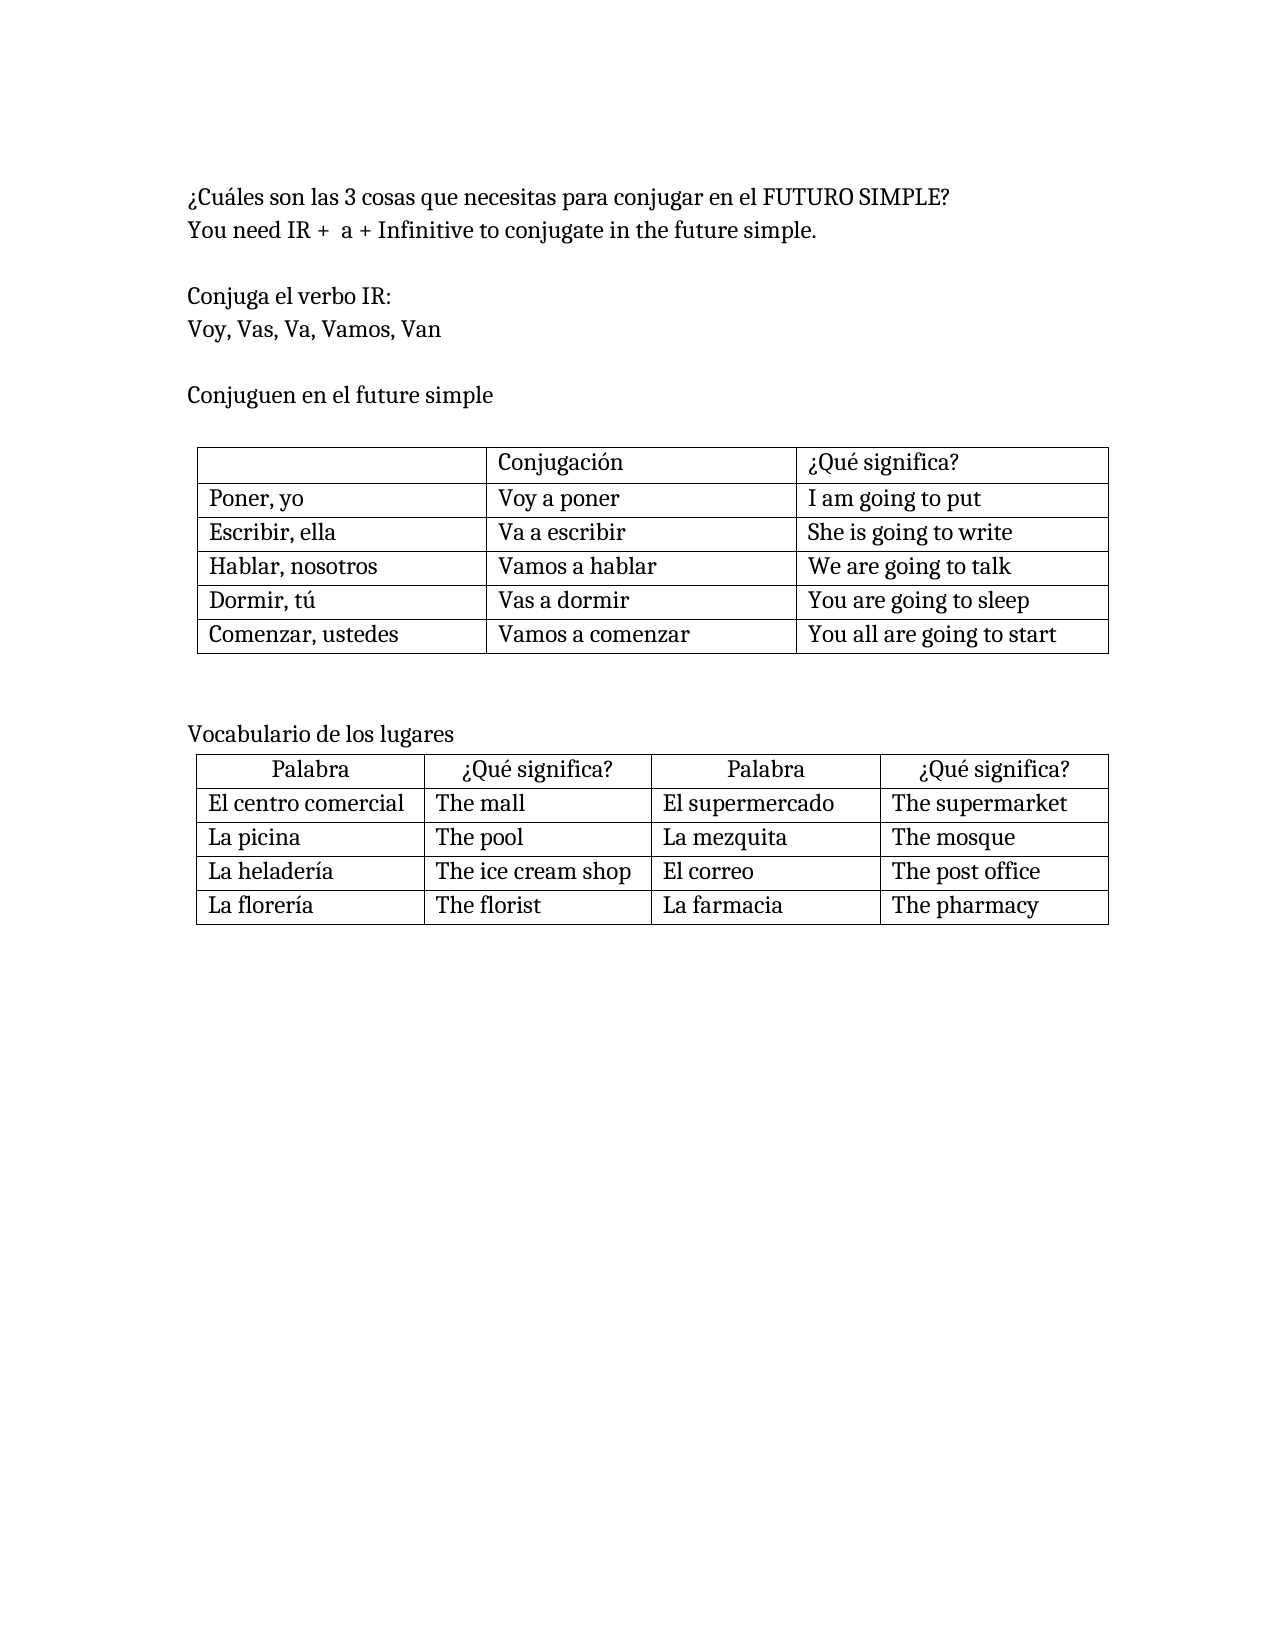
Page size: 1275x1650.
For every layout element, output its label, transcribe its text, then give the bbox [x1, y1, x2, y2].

table_header Palabra [652, 755, 880, 787]
table_cell The ice cream shop [425, 857, 651, 890]
table_cell La farmacia [652, 891, 880, 924]
table_cell Vamos a hablar [487, 552, 796, 585]
text Voy, Vas, Va, Vamos, Van [187, 315, 1087, 344]
table_cell The supermarket [881, 789, 1108, 822]
table_cell The pool [425, 823, 651, 856]
table_cell Dormir, tú [198, 586, 486, 619]
table_cell La picina [197, 823, 424, 856]
table_header [198, 448, 486, 483]
table_cell I am going to put [797, 484, 1108, 517]
table_cell The post office [881, 857, 1108, 890]
table_header ¿Qué significa? [425, 755, 651, 787]
table_cell La mezquita [652, 823, 880, 856]
table_cell Escribir, ella [198, 518, 486, 551]
text Conjuga el verbo IR: [187, 282, 1087, 311]
table_cell She is going to write [797, 518, 1108, 551]
table_cell Hablar, nosotros [198, 552, 486, 585]
table_cell La heladería [197, 857, 424, 890]
table_cell Comenzar, ustedes [198, 620, 486, 653]
table_cell Poner, yo [198, 484, 486, 517]
table_cell El centro comercial [197, 789, 424, 822]
table_cell You are going to sleep [797, 586, 1108, 619]
text Vocabulario de los lugares [187, 720, 1087, 749]
text Conjuguen en el future simple [187, 381, 1087, 410]
text ¿Cuáles son las 3 cosas que necesitas para conjugar en el FUTURO SIMPLE? [187, 183, 1087, 212]
table_cell La florería [197, 891, 424, 924]
table_cell El supermercado [652, 789, 880, 822]
table_header Palabra [197, 755, 424, 787]
table_header ¿Qué significa? [881, 755, 1108, 787]
table_cell Vamos a comenzar [487, 620, 796, 653]
table_cell El correo [652, 857, 880, 890]
table_cell The pharmacy [881, 891, 1108, 924]
table_cell Voy a poner [487, 484, 796, 517]
table_cell The mosque [881, 823, 1108, 856]
text You need IR + a + Infinitive to conjugate in the future simple. [187, 216, 1087, 245]
table_header ¿Qué significa? [797, 448, 1108, 483]
table_cell Va a escribir [487, 518, 796, 551]
table_cell We are going to talk [797, 552, 1108, 585]
table_cell You all are going to start [797, 620, 1108, 653]
table_cell The florist [425, 891, 651, 924]
table_cell Vas a dormir [487, 586, 796, 619]
table_header Conjugación [487, 448, 796, 483]
table_cell The mall [425, 789, 651, 822]
